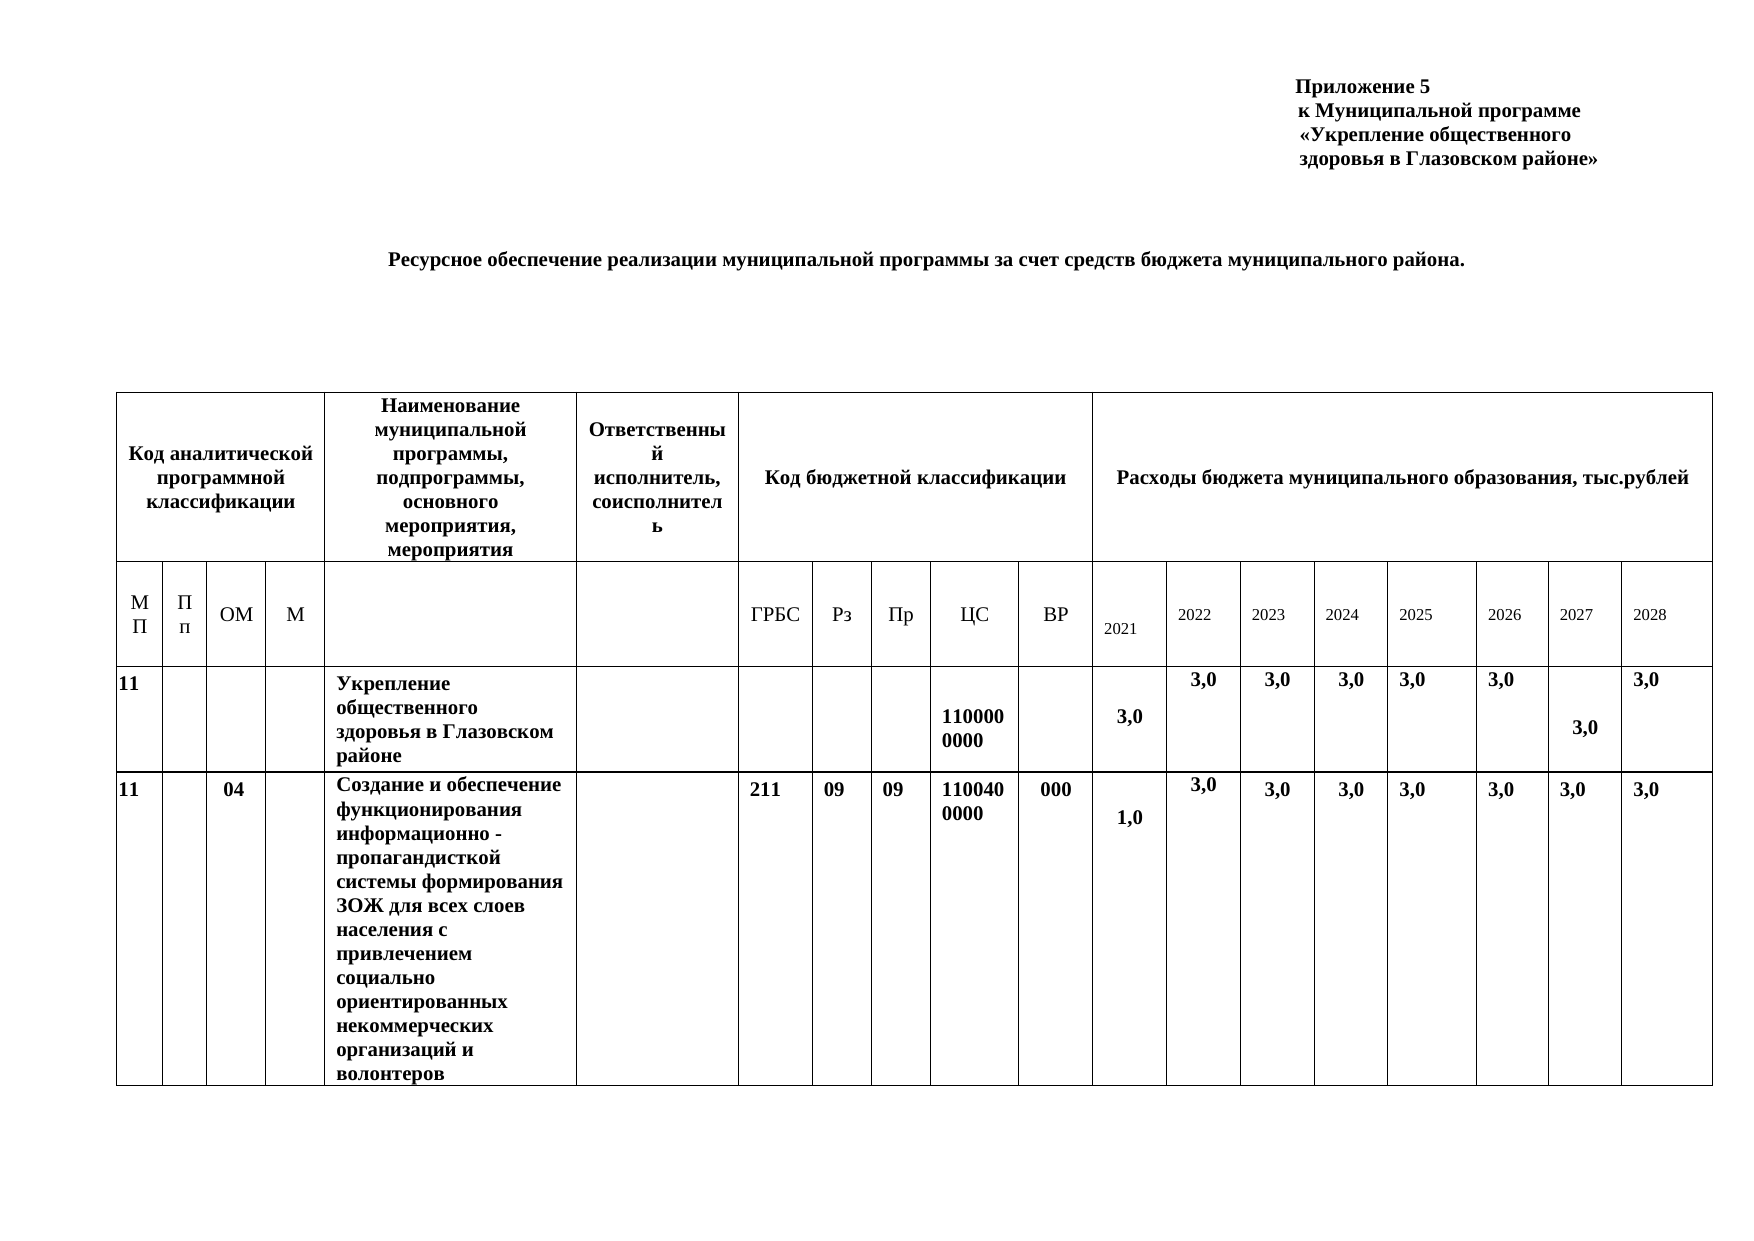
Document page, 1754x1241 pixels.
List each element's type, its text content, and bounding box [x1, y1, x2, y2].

table_cell ЦС [931, 562, 1018, 666]
table_cell Пп [163, 562, 206, 666]
text Приложение 5 [118, 74, 1636, 98]
table_cell 2024 [1315, 562, 1387, 666]
table_header [117, 170, 1713, 392]
table_cell Пр [872, 562, 930, 666]
table_cell ОМ [207, 562, 265, 666]
table_cell Укрепление общественного здоровья в Глазовском районе [325, 667, 576, 771]
table_cell 3,0 [1388, 667, 1476, 771]
table_cell 2027 [1549, 562, 1621, 666]
table_cell [163, 773, 206, 1085]
table_cell 3,0 [1167, 667, 1240, 771]
table_cell 3,0 [1241, 667, 1314, 771]
table_cell Код аналитической программной классификации [117, 393, 324, 561]
table_cell 3,0 [1622, 667, 1712, 771]
table_cell Рз [813, 562, 871, 666]
table_cell Наименование муниципальной программы, подпрограммы, основного мероприятия, мероприятия [325, 393, 576, 561]
table_cell [1019, 667, 1092, 771]
table_cell 1100400000 [931, 773, 1018, 1085]
table_cell [739, 667, 812, 771]
table_cell 211 [739, 773, 812, 1085]
table_cell МП [117, 562, 162, 666]
table_cell 3,0 [1549, 667, 1621, 771]
table_cell [577, 562, 738, 666]
table_cell 3,0 [1241, 773, 1314, 1085]
table_cell ВР [1019, 562, 1092, 666]
table_cell [266, 667, 324, 771]
table_cell 3,0 [1549, 773, 1621, 1085]
table_cell 000 [1019, 773, 1092, 1085]
text к Муниципальной программе [118, 98, 1636, 122]
table_cell 1,0 [1093, 773, 1166, 1085]
table_cell 04 [207, 773, 265, 1085]
table_cell Ответственный исполнитель, соисполнитель [577, 393, 738, 561]
table_cell [872, 667, 930, 771]
table_cell Расходы бюджета муниципального образования, тыс.рублей [1093, 393, 1712, 561]
table_cell М [266, 562, 324, 666]
table_cell ГРБС [739, 562, 812, 666]
table_cell 3,0 [1477, 773, 1548, 1085]
table_cell 1100000000 [931, 667, 1018, 771]
table_cell 11 [117, 773, 162, 1085]
table_cell [207, 667, 265, 771]
table_cell 3,0 [1167, 773, 1240, 1085]
table_cell [813, 667, 871, 771]
table_cell 3,0 [1315, 667, 1387, 771]
table_cell 3,0 [1622, 773, 1712, 1085]
table_cell 2021 [1093, 562, 1166, 666]
table_cell 3,0 [1093, 667, 1166, 771]
text «Укрепление общественного здоровья в Глазовском районе» [1299, 122, 1636, 170]
table_cell [266, 773, 324, 1085]
table_cell 3,0 [1477, 667, 1548, 771]
table_cell 2026 [1477, 562, 1548, 666]
table_cell 3,0 [1315, 773, 1387, 1085]
table_cell 2025 [1388, 562, 1476, 666]
table_cell 09 [872, 773, 930, 1085]
table_cell [325, 562, 576, 666]
table_cell [163, 667, 206, 771]
table_cell Код бюджетной классификации [739, 393, 1092, 561]
table_cell 3,0 [1388, 773, 1476, 1085]
table_cell 2022 [1167, 562, 1240, 666]
table_cell [577, 667, 738, 771]
table_cell 09 [813, 773, 871, 1085]
table_cell 2028 [1622, 562, 1712, 666]
table_cell Создание и обеспечение функционирования информационно - пропагандисткой системы формирования ЗОЖ для всех слоев населения с привлечением социально ориентированных некоммерческих организаций и волонтеров [325, 773, 576, 1085]
table_cell 11 [117, 667, 162, 771]
table_cell 2023 [1241, 562, 1314, 666]
table_cell [577, 773, 738, 1085]
